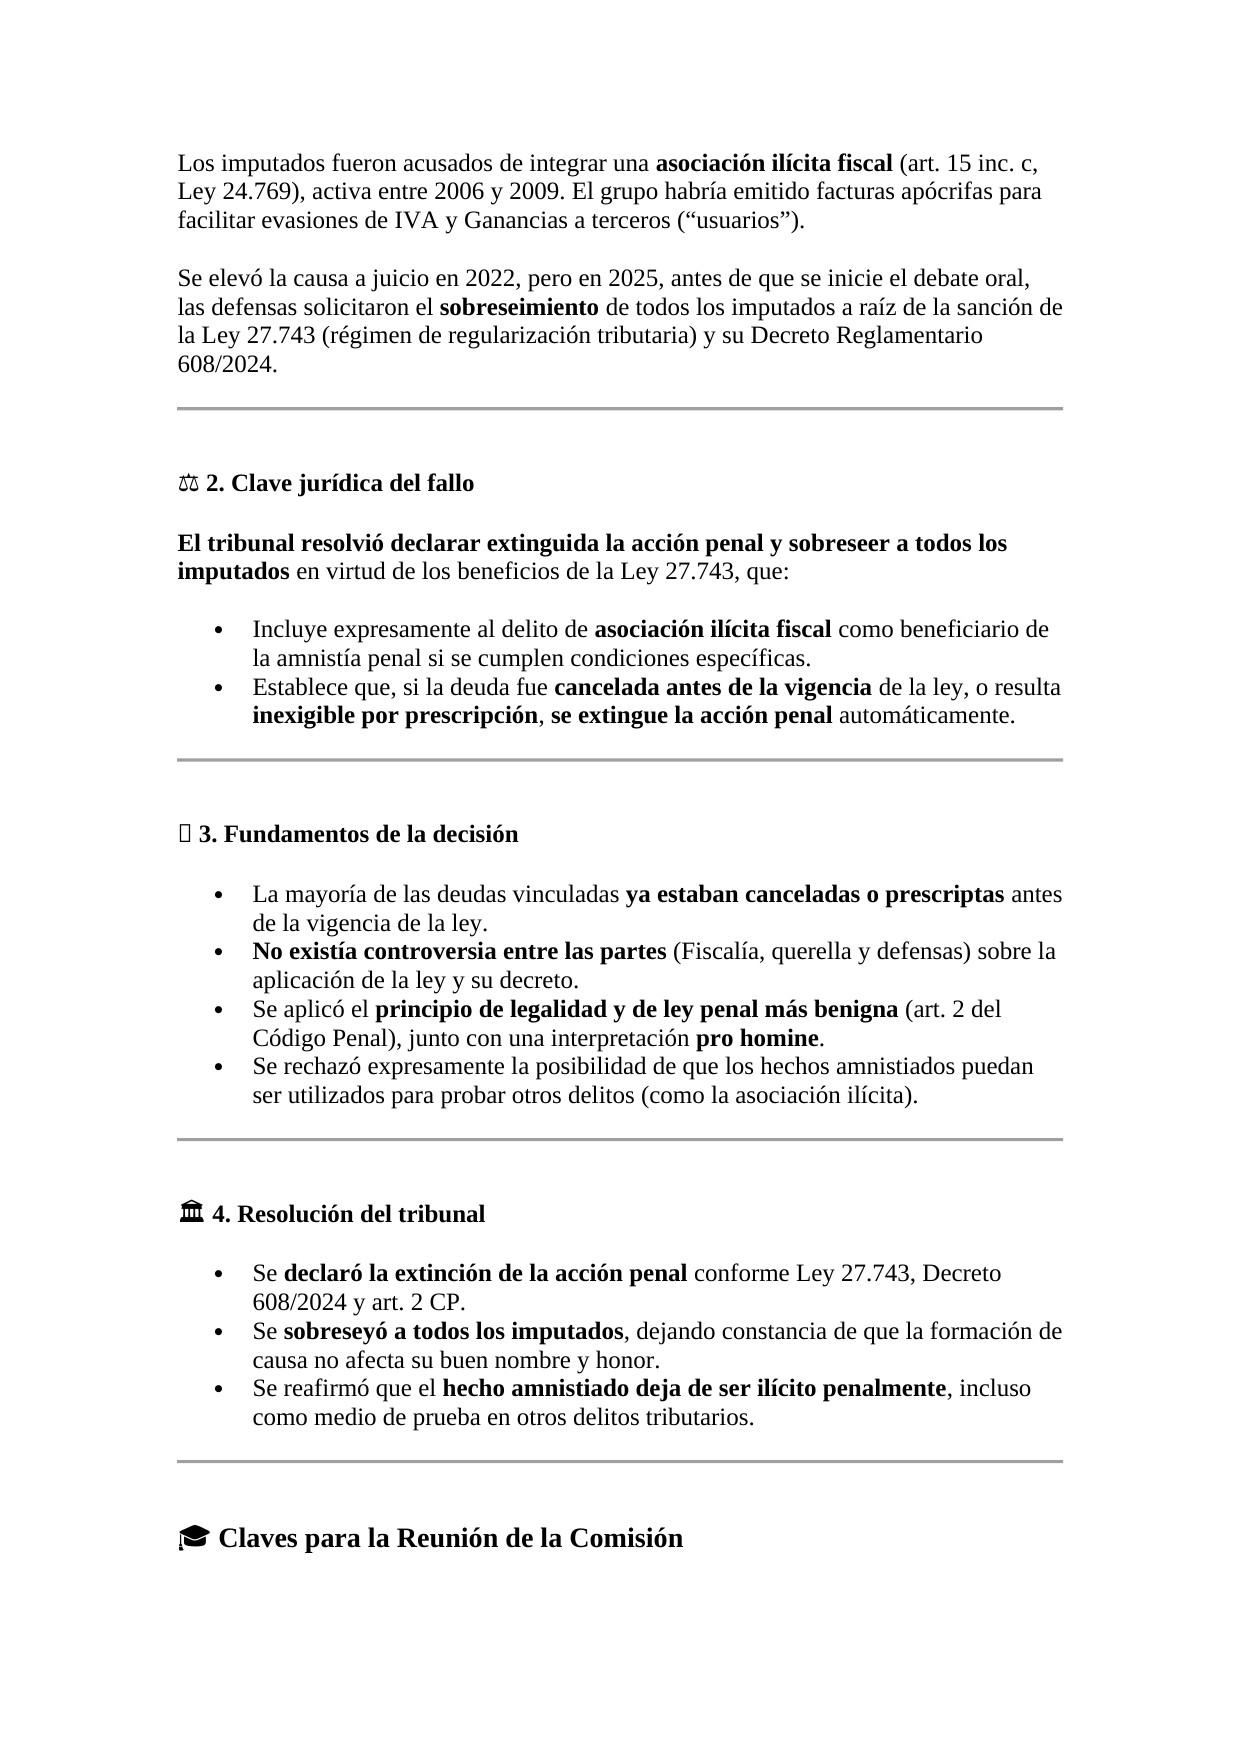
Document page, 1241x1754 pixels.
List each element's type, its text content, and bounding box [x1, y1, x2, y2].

list Se rechazó expresamente la posibilidad de que los hechos amnistiados puedan ser utilizados para probar otros delitos (como la asociación ilícita). [215, 1051, 1063, 1109]
list Se declaró la extinción de la acción penal conforme Ley 27.743, Decreto 608/2024 y art. 2 CP. [215, 1258, 1063, 1316]
list Establece que, si la deuda fue cancelada antes de la vigencia de la ley, o resulta inexigible por prescripción, se extingue la acción penal automáticamente. [215, 672, 1063, 729]
list Incluye expresamente al delito de asociación ilícita fiscal como beneficiario de la amnistía penal si se cumplen condiciones específicas. [215, 614, 1063, 672]
list No existía controversia entre las partes (Fiscalía, querella y defensas) sobre la aplicación de la ley y su decreto. [215, 936, 1063, 994]
list Se reafirmó que el hecho amnistiado deja de ser ilícito penalmente, incluso como medio de prueba en otros delitos tributarios. [215, 1373, 1063, 1431]
text 📌 3. Fundamentos de la decisión [177, 816, 1063, 850]
text 🎓 Claves para la Reunión de la Comisión [177, 1517, 1063, 1556]
text El tribunal resolvió declarar extinguida la acción penal y sobreseer a todos los imputados en virtud de los beneficios de la Ley 27.743, que: [177, 528, 1063, 585]
list La mayoría de las deudas vinculadas ya estaban canceladas o prescriptas antes de la vigencia de la ley. [215, 879, 1063, 936]
list Se aplicó el principio de legalidad y de ley penal más benigna (art. 2 del Código Penal), junto con una interpretación pro homine. [215, 994, 1063, 1051]
text ⚖️ 2. Clave jurídica del fallo [177, 464, 1063, 498]
text Los imputados fueron acusados de integrar una asociación ilícita fiscal (art. 15 inc. c, Ley 24.769), activa entre 2006 y 2009. El grupo habría emitido facturas apócrifas para facilitar evasiones de IVA y Ganancias a terceros (“usuarios”). [177, 148, 1063, 234]
text Se elevó la causa a juicio en 2022, pero en 2025, antes de que se inicie el debate oral, las defensas solicitaron el sobreseimiento de todos los imputados a raíz de la sanción de la Ley 27.743 (régimen de regularización tributaria) y su Decreto Reglamentario 608/2024. [177, 263, 1063, 378]
list Se sobreseyó a todos los imputados, dejando constancia de que la formación de causa no afecta su buen nombre y honor. [215, 1316, 1063, 1373]
text 🏛️ 4. Resolución del tribunal [177, 1195, 1063, 1229]
